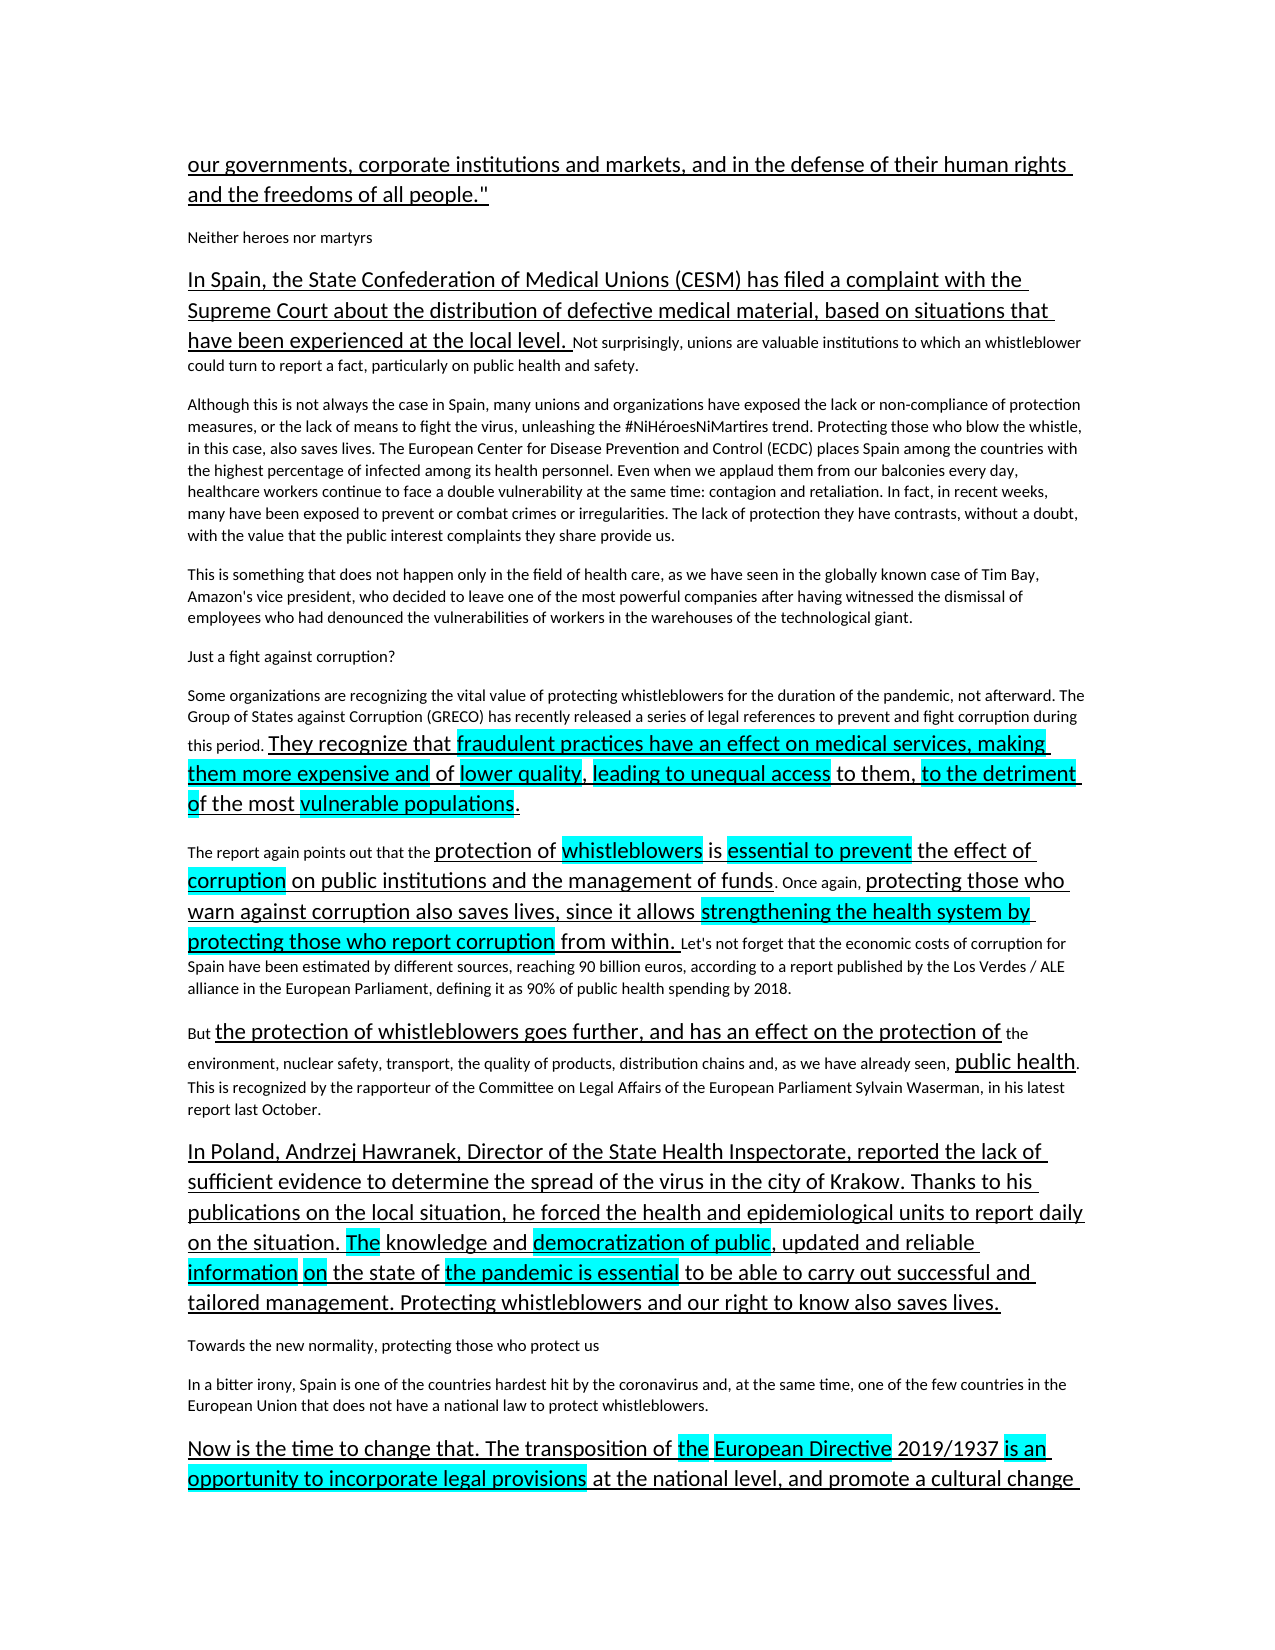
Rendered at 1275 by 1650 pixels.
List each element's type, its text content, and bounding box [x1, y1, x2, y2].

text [187, 1434, 1087, 1492]
text Neither heroes nor martyrs [187, 227, 1087, 247]
text But the protection of whistleblowers goes further, and has an effect on the protection of the environment, nuclear safety, transport, the quality of products, distribution chains and, as we have already seen, public health. This is recognized by the rapporteur of the Committee on Legal Affairs of the European Parliament Sylvain Waserman, in his latest report last October. [187, 1017, 1087, 1119]
text This is something that does not happen only in the field of health care, as we have seen in the globally known case of Tim Bay, Amazon's vice president, who decided to leave one of the most powerful companies after having witnessed the dismissal of employees who had denounced the vulnerabilities of workers in the warehouses of the technological giant. [187, 564, 1087, 628]
text In Poland, Andrzej Hawranek, Director of the State Health Inspectorate, reported the lack of sufficient evidence to determine the spread of the virus in the city of Krakow. Thanks to his publications on the local situation, he forced the health and epidemiological units to report daily on the situation. The knowledge and democratization of public, updated and reliable information on the state of the pandemic is essential to be able to carry out successful and tailored management. Protecting whistleblowers and our right to know also saves lives. [187, 1137, 1087, 1316]
text Just a fight against corruption? [187, 646, 1087, 667]
text Although this is not always the case in Spain, many unions and organizations have exposed the lack or non-compliance of protection measures, or the lack of means to fight the virus, unleashing the #NiHéroesNiMartires trend. Protecting those who blow the whistle, in this case, also saves lives. The European Center for Disease Prevention and Control (ECDC) places Spain among the countries with the highest percentage of infected among its health personnel. Even when we applaud them from our balconies every day, healthcare workers continue to face a double vulnerability at the same time: contagion and retaliation. In fact, in recent weeks, many have been exposed to prevent or combat crimes or irregularities. The lack of protection they have contrasts, without a doubt, with the value that the public interest complaints they share provide us. [187, 394, 1087, 546]
text In Spain, the State Confederation of Medical Unions (CESM) has filed a complaint with the Supreme Court about the distribution of defective medical material, based on situations that have been experienced at the local level. Not surprisingly, unions are valuable institutions to which an whistleblower could turn to report a fact, particularly on public health and safety. [187, 266, 1087, 376]
text In a bitter irony, Spain is one of the countries hardest hit by the coronavirus and, at the same time, one of the few countries in the European Union that does not have a national law to protect whistleblowers. [187, 1374, 1087, 1416]
text The report again points out that the protection of whistleblowers is essential to prevent the effect of corruption on public institutions and the management of funds. Once again, protecting those who warn against corruption also saves lives, since it allows strengthening the health system by protecting those who report corruption from within. Let's not forget that the economic costs of corruption for Spain have been estimated by different sources, reaching 90 billion euros, according to a report published by the Los Verdes / ALE alliance in the European Parliament, defining it as 90% of public health spending by 2018. [187, 836, 1087, 999]
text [187, 150, 1087, 208]
text Towards the new normality, protecting those who protect us [187, 1335, 1087, 1356]
text Some organizations are recognizing the vital value of protecting whistleblowers for the duration of the pandemic, not afterward. The Group of States against Corruption (GRECO) has recently released a series of legal references to prevent and fight corruption during this period. They recognize that fraudulent practices have an effect on medical services, making them more expensive and of lower quality, leading to unequal access to them, to the detriment of the most vulnerable populations. [187, 685, 1087, 818]
